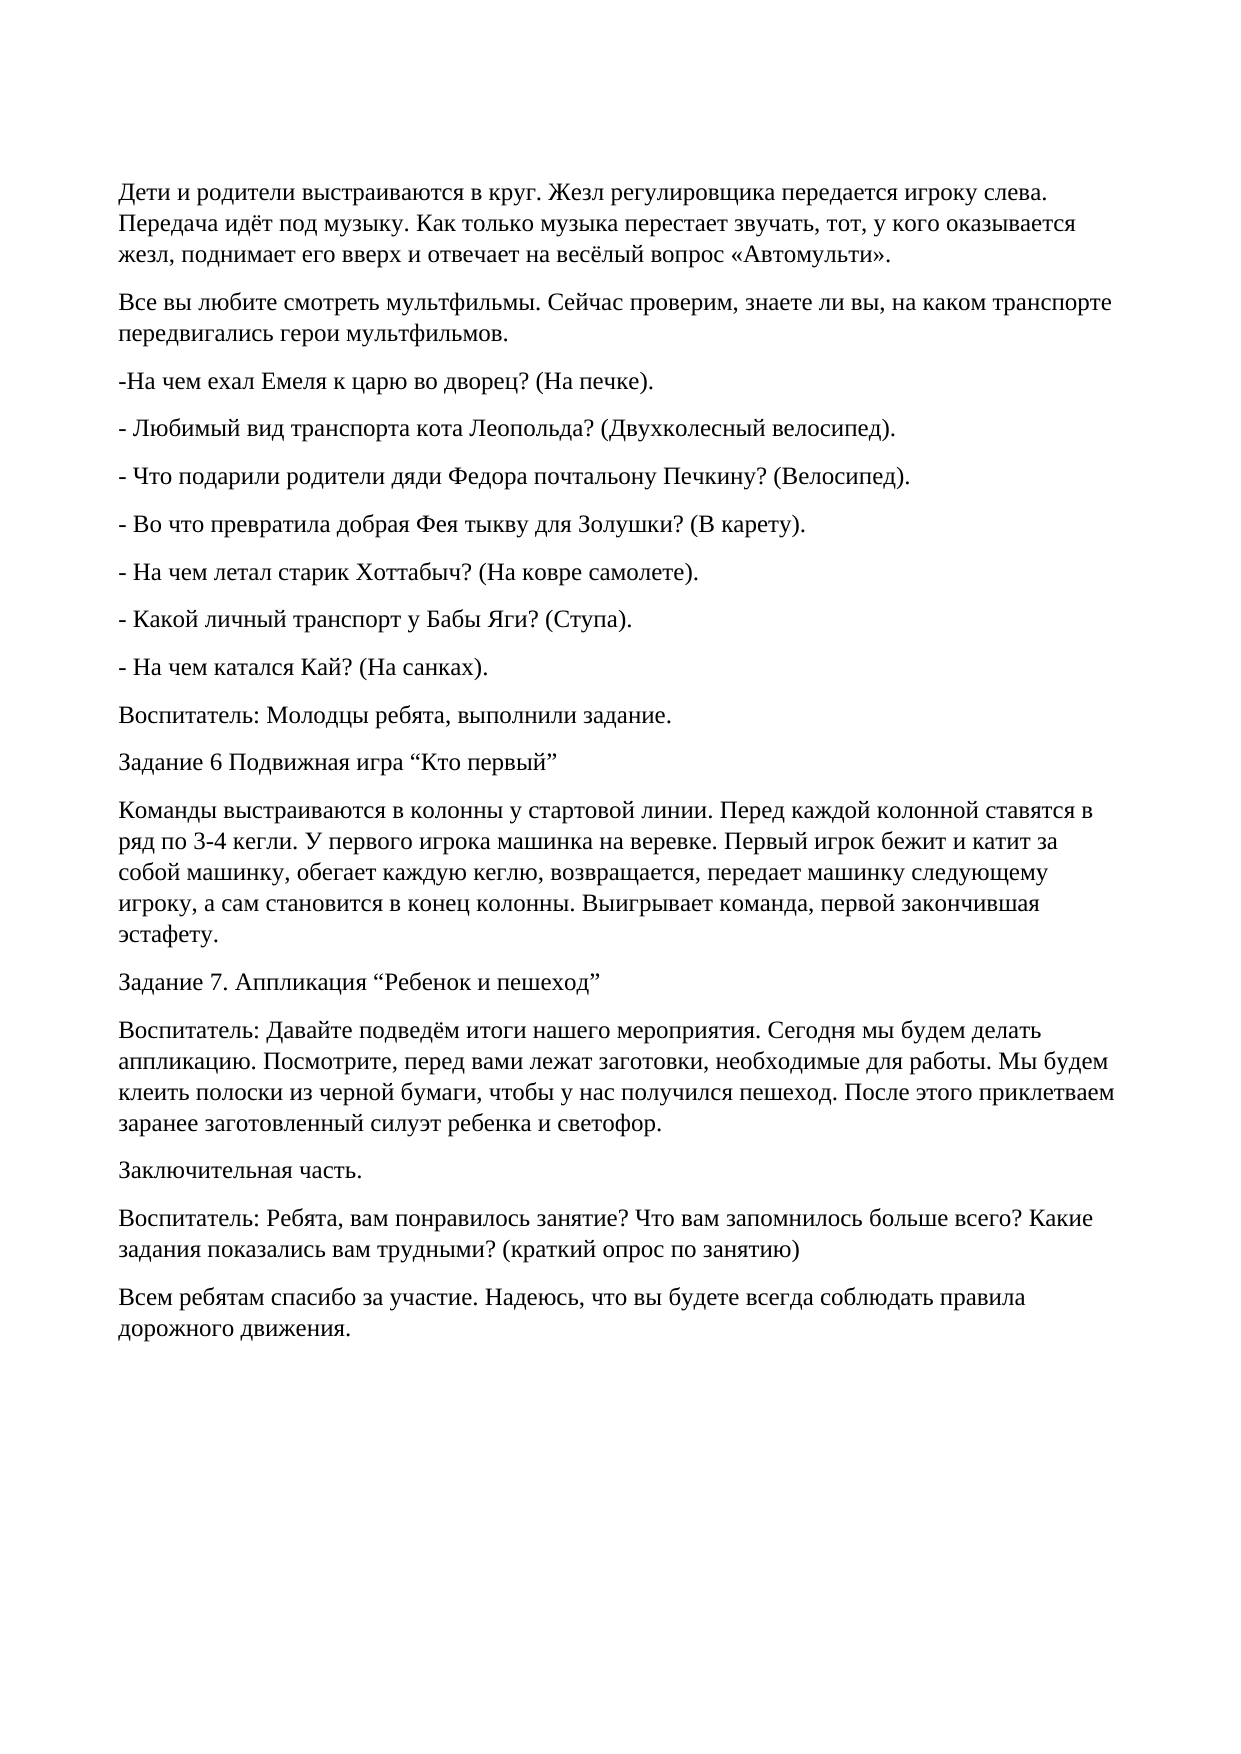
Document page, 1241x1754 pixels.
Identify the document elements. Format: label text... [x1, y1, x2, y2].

text - На чем летал старик Хоттабыч? (На ковре самолете). [118, 557, 1122, 585]
text - Какой личный транспорт у Бабы Яги? (Ступа). [118, 604, 1122, 633]
text Всем ребятам спасибо за участие. Надеюсь, что вы будете всегда соблюдать правила дорожного движения. [118, 1282, 1122, 1342]
text Воспитатель: Ребята, вам понравилось занятие? Что вам запомнилось больше всего? Какие задания показались вам трудными? (краткий опрос по занятию) [118, 1203, 1122, 1263]
text Команды выстраиваются в колонны у стартовой линии. Перед каждой колонной ставятся в ряд по 3-4 кегли. У первого игрока машинка на веревке. Первый игрок бежит и катит за собой машинку, обегает каждую кеглю, возвращается, передает машинку следующему игроку, а сам становится в конец колонны. Выигрывает команда, первой закончившая эстафету. [118, 795, 1122, 948]
text Все вы любите смотреть мультфильмы. Сейчас проверим, знаете ли вы, на каком транспорте передвигались герои мультфильмов. [118, 287, 1122, 347]
text Заключительная часть. [118, 1156, 1122, 1184]
text Задание 6 Подвижная игра “Кто первый” [118, 747, 1122, 776]
text - Любимый вид транспорта кота Леопольда? (Двухколесный велосипед). [118, 413, 1122, 442]
text - Что подарили родители дяди Федора почтальону Печкину? (Велосипед). [118, 461, 1122, 490]
text - Во что превратила добрая Фея тыкву для Золушки? (В карету). [118, 509, 1122, 538]
text Задание 7. Аппликация “Ребенок и пешеход” [118, 967, 1122, 996]
text Воспитатель: Молодцы ребята, выполнили задание. [118, 700, 1122, 728]
text Воспитатель: Давайте подведём итоги нашего мероприятия. Сегодня мы будем делать аппликацию. Посмотрите, перед вами лежат заготовки, необходимые для работы. Мы будем клеить полоски из черной бумаги, чтобы у нас получился пешеход. После этого приклетваем заранее заготовленный силуэт ребенка и светофор. [118, 1015, 1122, 1137]
text -На чем ехал Емеля к царю во дворец? (На печке). [118, 366, 1122, 394]
text Дети и родители выстраиваются в круг. Жезл регулировщика передается игроку слева. Передача идёт под музыку. Как только музыка перестает звучать, тот, у кого оказывается жезл, поднимает его вверх и отвечает на весёлый вопрос «Автомульти». [118, 177, 1122, 268]
text - На чем катался Кай? (На санках). [118, 652, 1122, 681]
